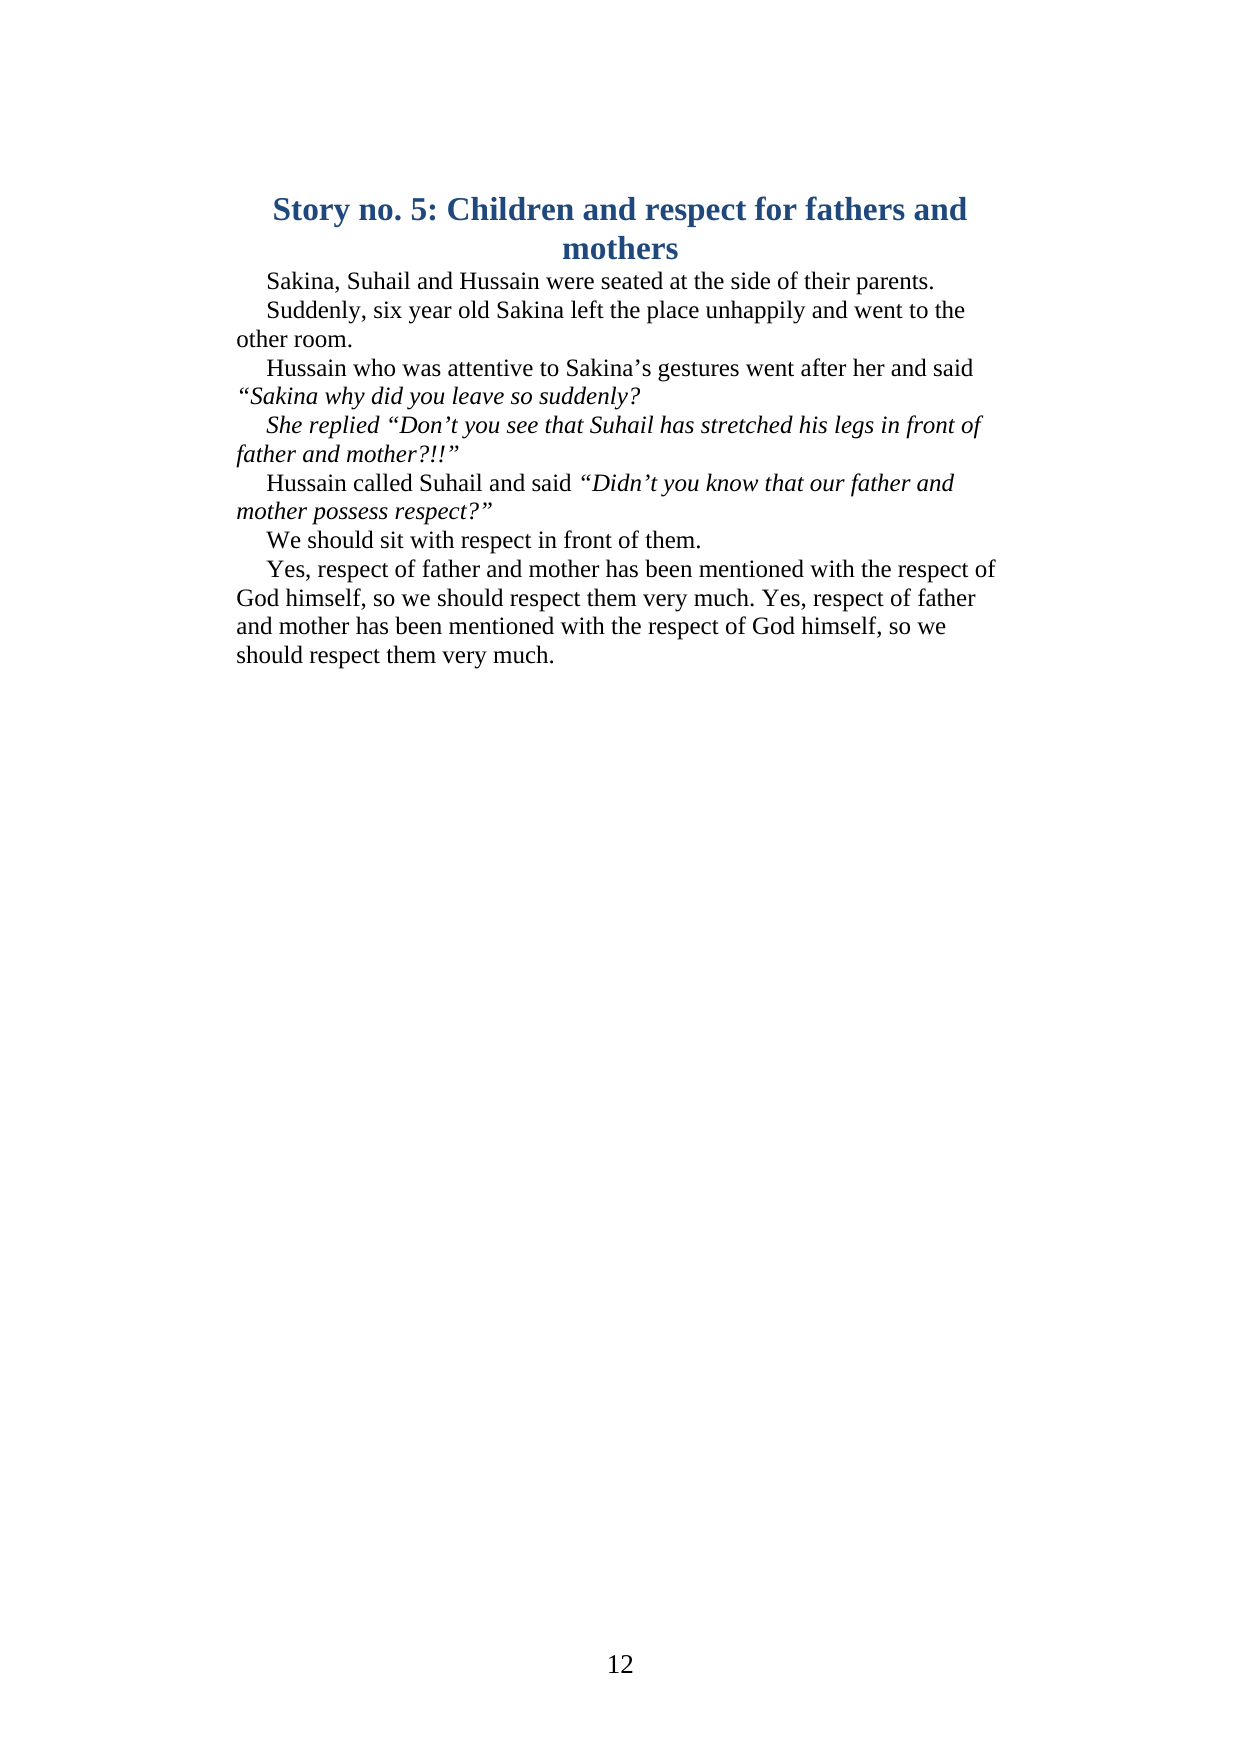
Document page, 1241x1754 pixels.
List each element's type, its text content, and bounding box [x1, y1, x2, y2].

text Hussain called Suhail and said “Didn’t you know that our father and mother possess respect?” [236, 468, 1004, 525]
text Suddenly, six year old Sakina left the place unhappily and went to the other room. [236, 295, 1004, 353]
text We should sit with respect in front of them. [236, 525, 1004, 554]
text Hussain who was attentive to Sakina’s gestures went after her and said “Sakina why did you leave so suddenly? [236, 353, 1004, 410]
text Sakina, Suhail and Hussain were seated at the side of their parents. [236, 266, 1004, 295]
text She replied “Don’t you see that Suhail has stretched his legs in front of father and mother?!!” [236, 410, 1004, 468]
text Yes, respect of father and mother has been mentioned with the respect of God himself, so we should respect them very much. Yes, respect of father and mother has been mentioned with the respect of God himself, so we should respect them very much. [236, 554, 1004, 669]
subtitle Story no. 5: Children and respect for fathers and mothers [236, 190, 1004, 266]
